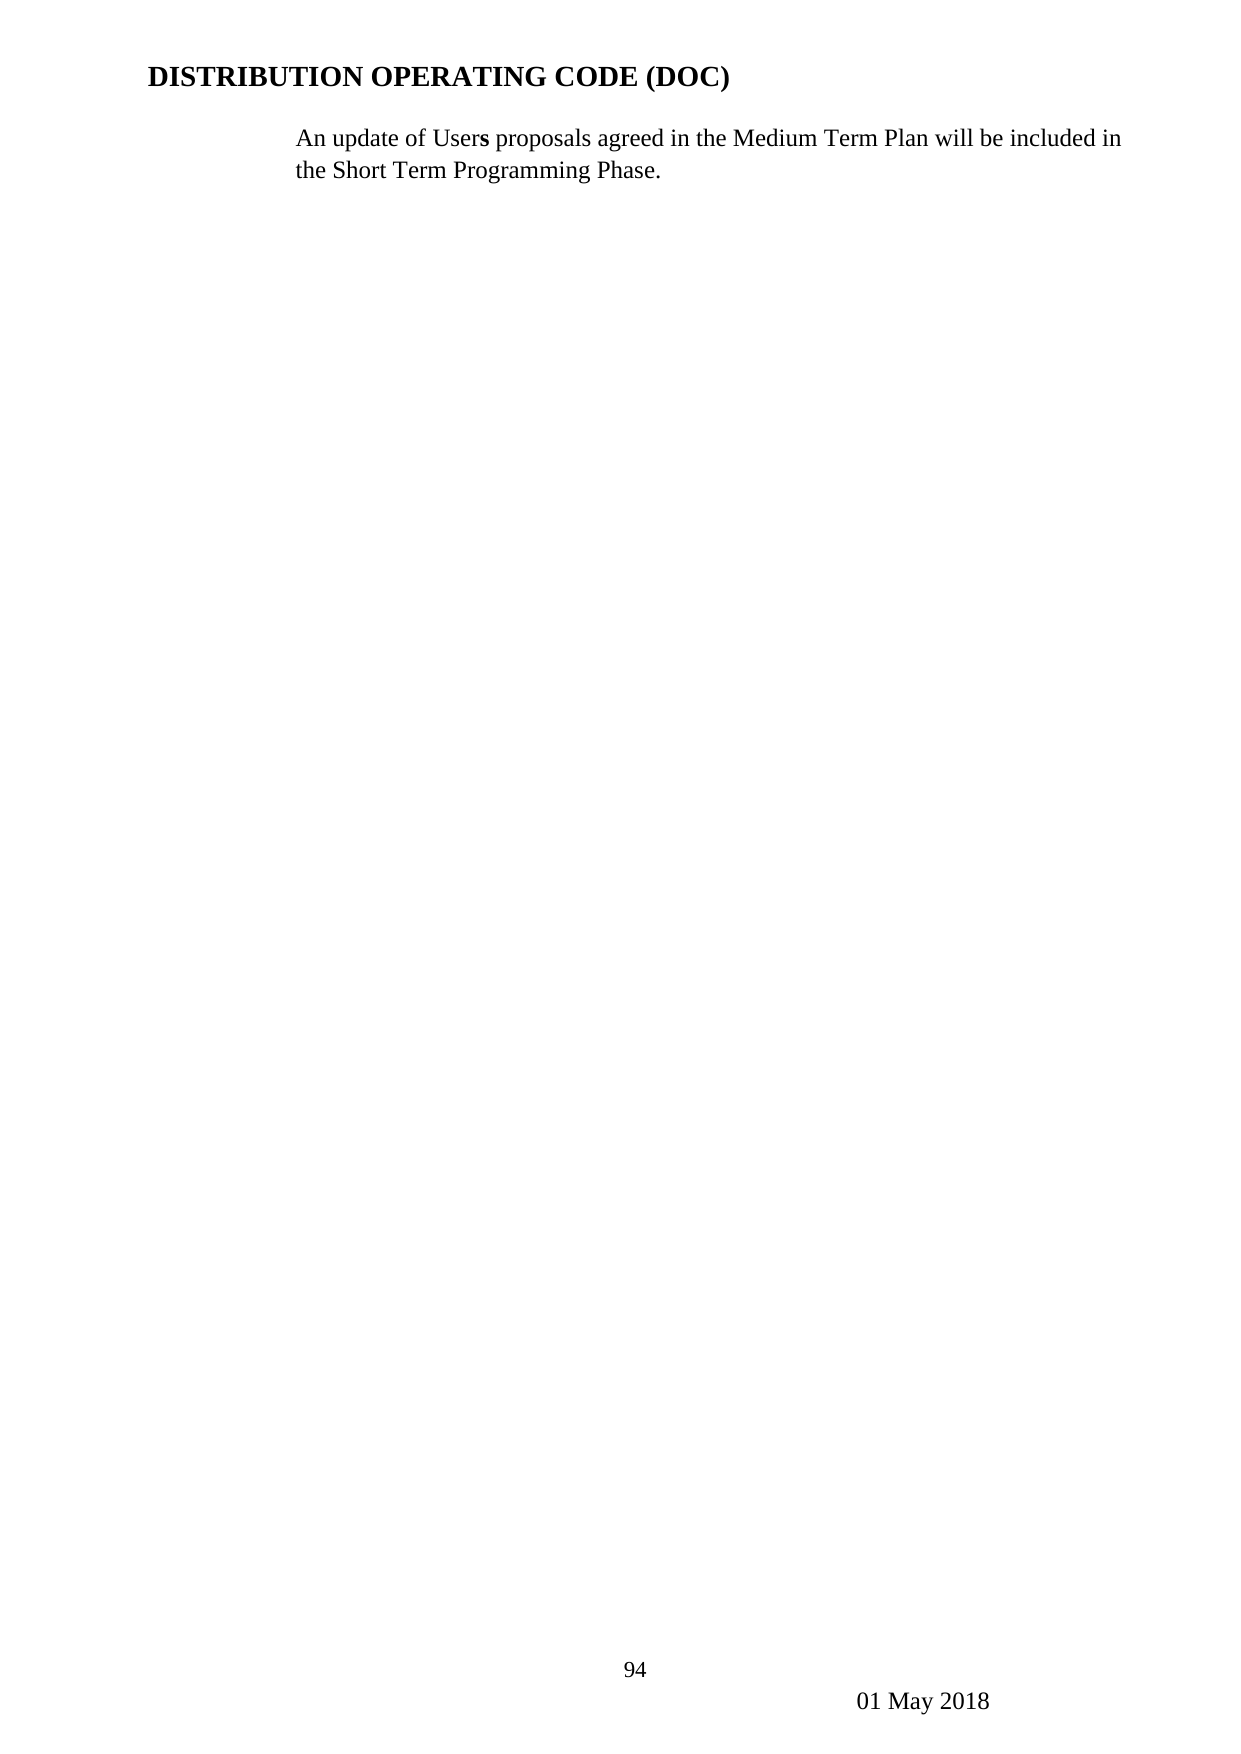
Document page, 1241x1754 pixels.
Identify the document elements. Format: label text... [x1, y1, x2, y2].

text An update of Users proposals agreed in the Medium Term Plan will be included in the Short Term Programming Phase. [295, 123, 1122, 184]
